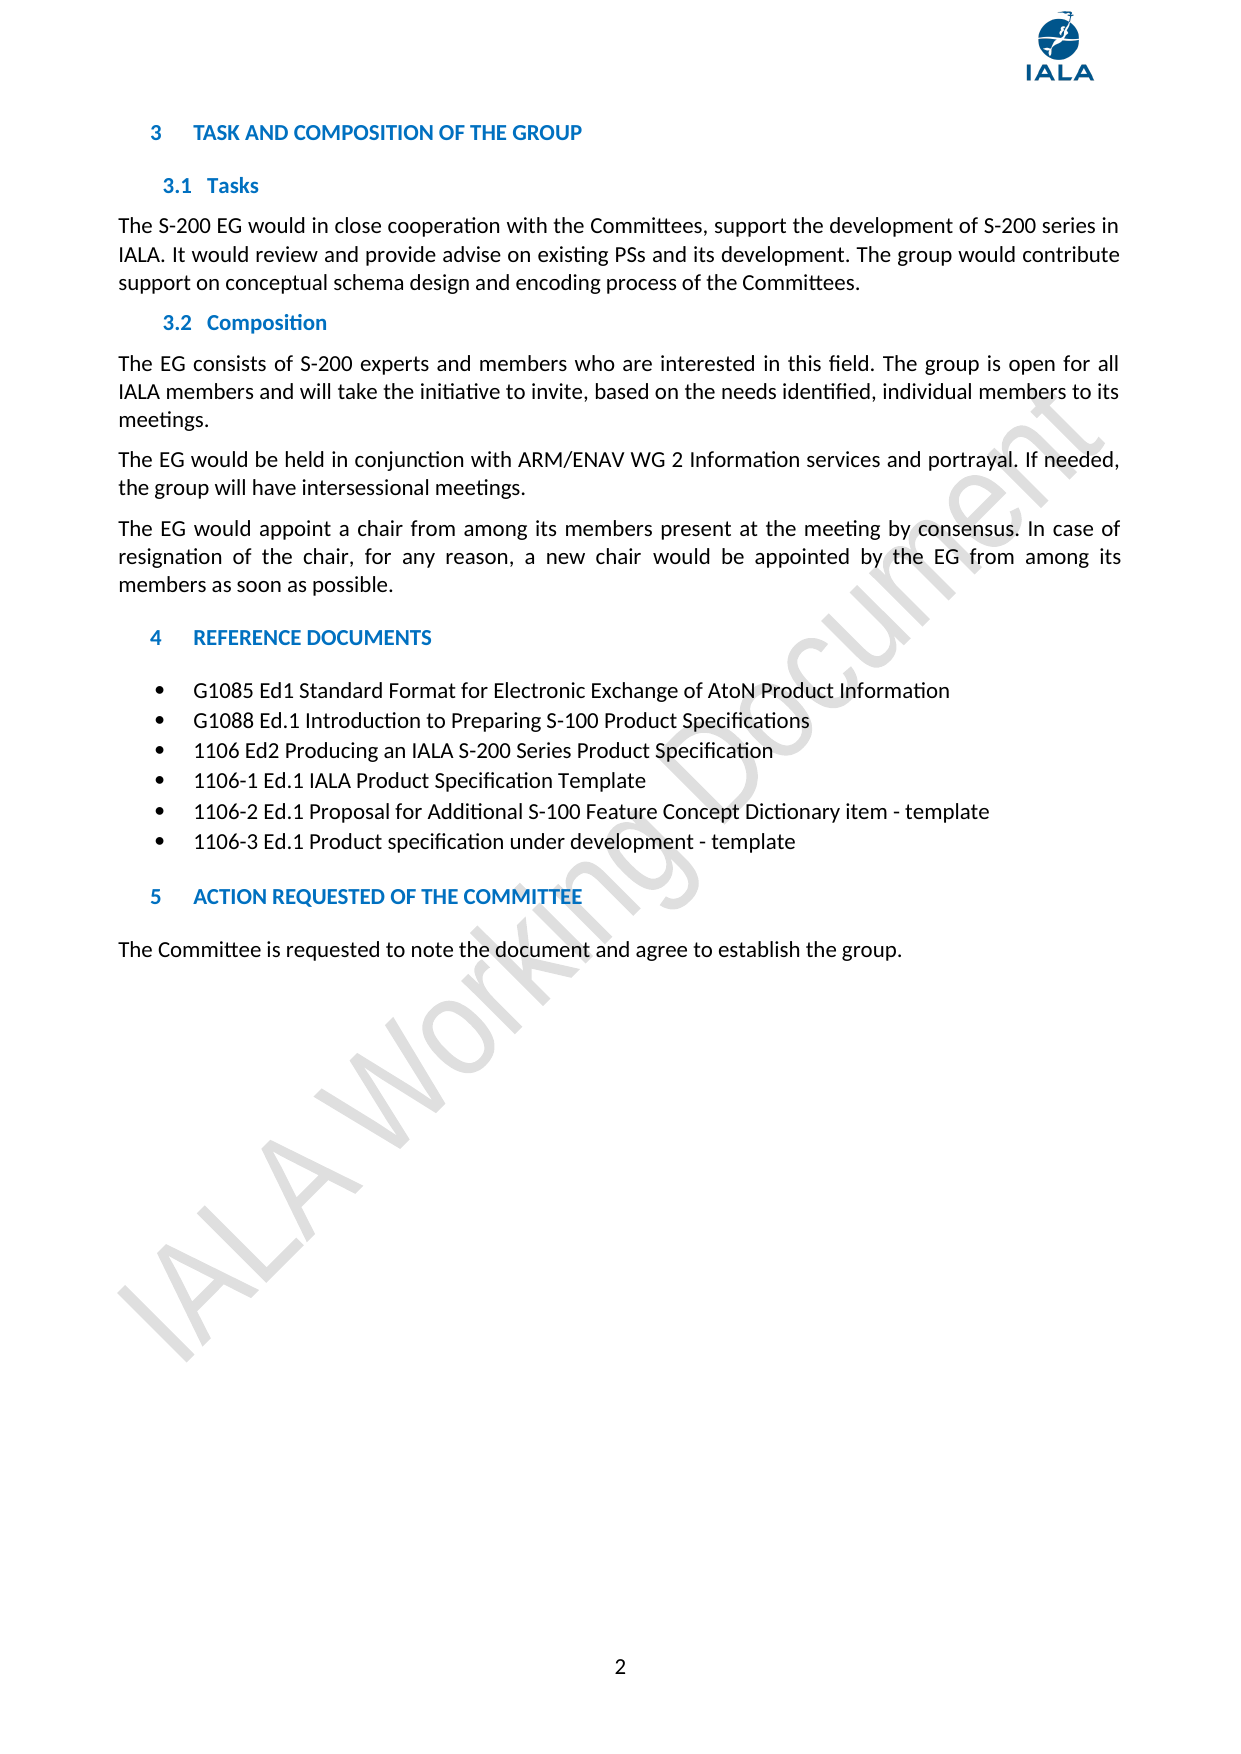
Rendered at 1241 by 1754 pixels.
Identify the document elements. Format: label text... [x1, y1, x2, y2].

subtitle reference documents [156, 623, 1122, 651]
text The EG consists of S-200 experts and members who are interested in this field. The group is open for all IALA members and will take the initiative to invite, based on the needs identified, individual members to its meetings. [118, 349, 1122, 433]
subtitle task and composition of the group [156, 118, 1122, 146]
list 1106-1 Ed.1 IALA Product Specification Template [156, 767, 1122, 794]
list 1106 Ed2 Producing an IALA S-200 Series Product Specification [156, 736, 1122, 764]
text The EG would appoint a chair from among its members present at the meeting by consensus. In case of resignation of the chair, for any reason, a new chair would be appointed by the EG from among its members as soon as possible. [118, 514, 1122, 598]
list 1106-2 Ed.1 Proposal for Additional S-100 Feature Concept Dictionary item - template [156, 797, 1122, 825]
list 1106-3 Ed.1 Product specification under development - template [156, 827, 1122, 855]
list G1088 Ed.1 Introduction to Preparing S-100 Product Specifications [156, 706, 1122, 734]
text The EG would be held in conjunction with ARM/ENAV WG 2 Information services and portrayal. If needed, the group will have intersessional meetings. [118, 445, 1122, 501]
list G1085 Ed1 Standard Format for Electronic Exchange of AtoN Product Information [156, 676, 1122, 704]
subtitle Action requested of the Committee [155, 882, 1122, 910]
subtitle Composition [162, 308, 1122, 336]
list The Committee is requested to note the document and agree to establish the group. [118, 935, 1122, 963]
text The S-200 EG would in close cooperation with the Committees, support the development of S-200 series in IALA. It would review and provide advise on existing PSs and its development. The group would contribute support on conceptual schema design and encoding process of the Committees. [118, 212, 1122, 296]
subtitle Tasks [162, 171, 1122, 199]
picture [1011, 3, 1106, 96]
